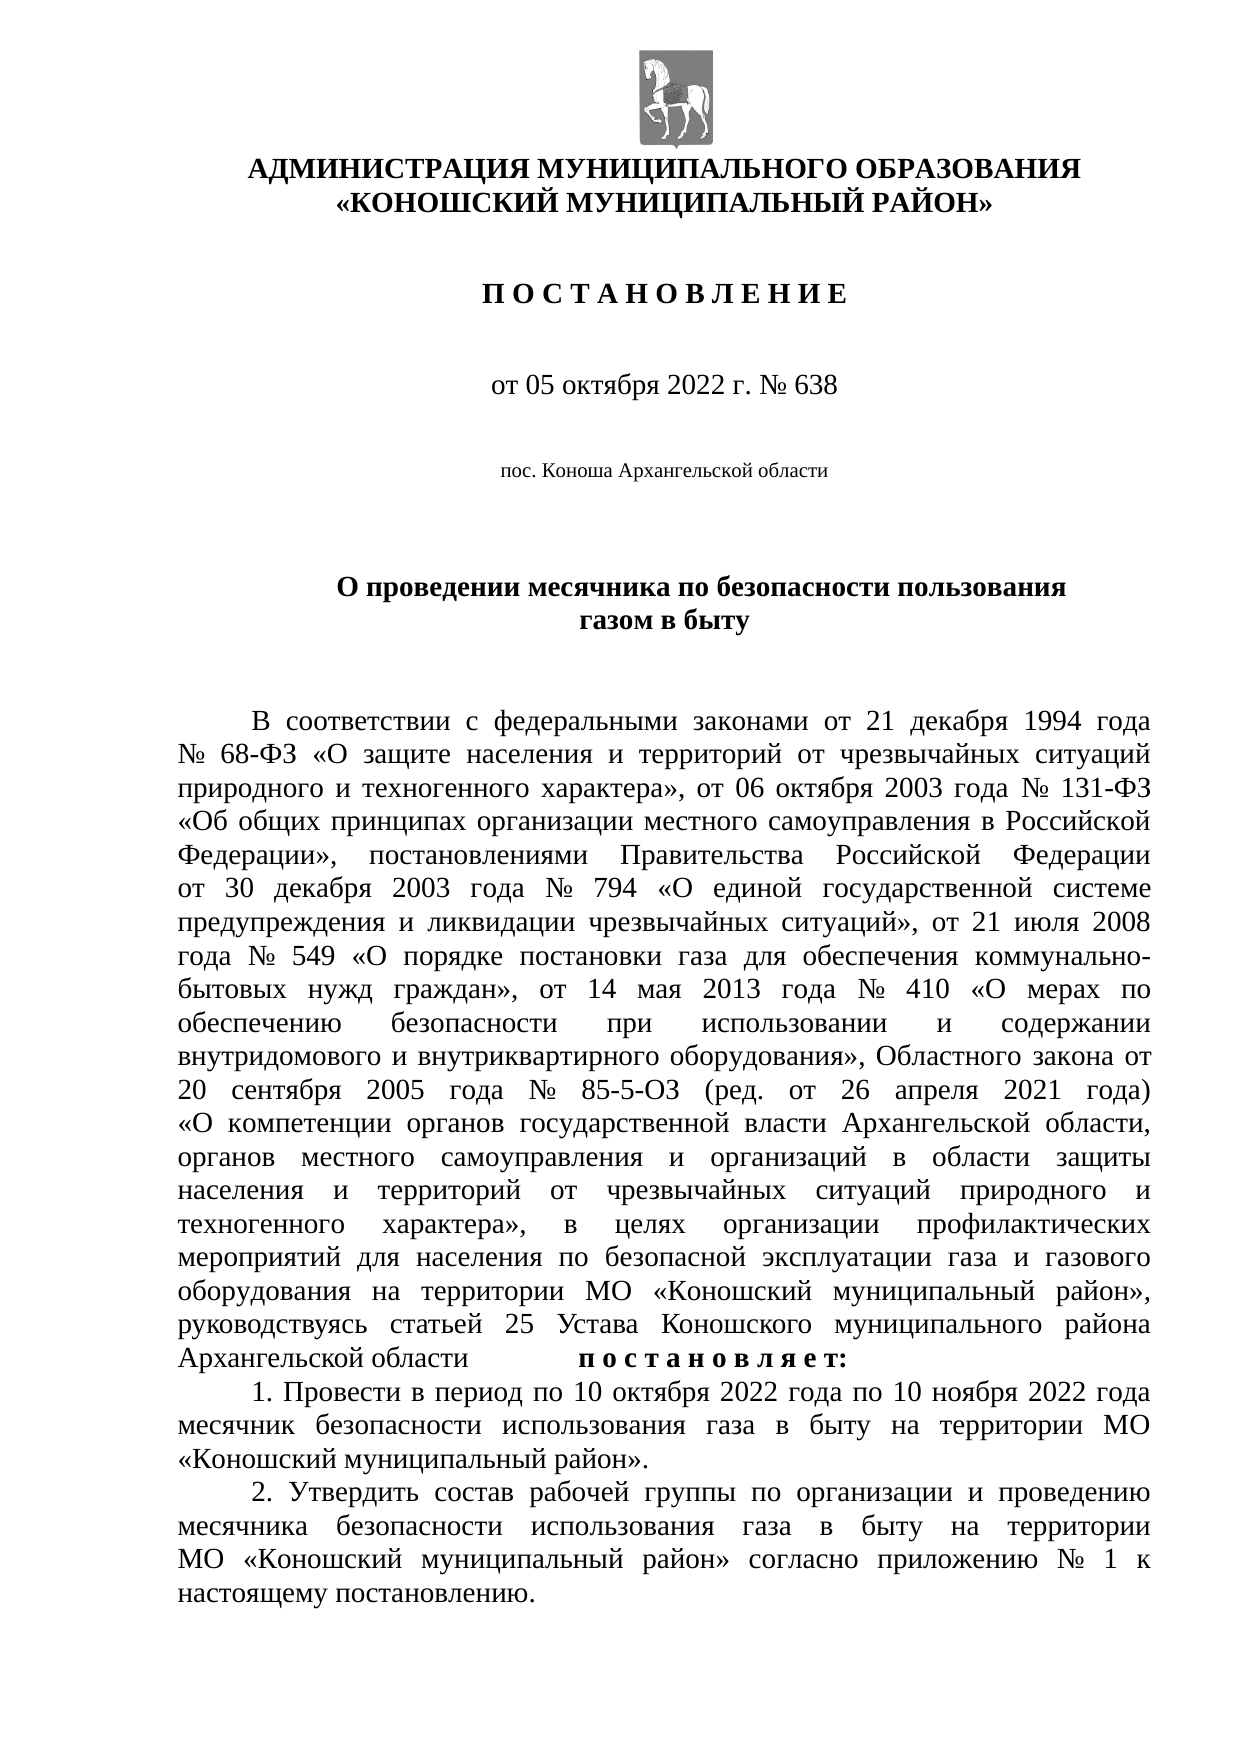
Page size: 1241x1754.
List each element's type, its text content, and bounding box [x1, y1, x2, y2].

text П О С Т А Н О В Л Е Н И Е [177, 276, 1152, 310]
text 2. Утвердить состав рабочей группы по организации и проведению месячника безопасности использования газа в быту на территории МО «Коношский муниципальный район» согласно приложению № 1 к настоящему постановлению. [177, 1474, 1152, 1608]
text В соответствии с федеральными законами от 21 декабря 1994 года № 68-ФЗ «О защите населения и территорий от чрезвычайных ситуаций природного и техногенного характера», от 06 октября 2003 года № 131-ФЗ «Об общих принципах организации местного самоуправления в Российской Федерации», постановлениями Правительства Российской Федерации от 30 декабря 2003 года № 794 «О единой государственной системе предупреждения и ликвидации чрезвычайных ситуаций», от 21 июля 2008 года № 549 «О порядке постановки газа для обеспечения коммунально-бытовых нужд граждан», от 14 мая 2013 года № 410 «О мерах по обеспечению безопасности при использовании и содержании внутридомового и внутриквартирного оборудования», Областного закона от 20 сентября 2005 года № 85-5-ОЗ (ред. от 26 апреля 2021 года) «О компетенции органов государственной власти Архангельской области, органов местного самоуправления и организаций в области защиты населения и территорий от чрезвычайных ситуаций природного и техногенного характера», в целях организации профилактических мероприятий для населения по безопасной эксплуатации газа и газового оборудования на территории МО «Коношский муниципальный район», руководствуясь статьей 25 Устава Коношского муниципального района Архангельской области п о с т а н о в л я е т: [177, 703, 1152, 1374]
picture [638, 50, 713, 151]
text «КОНОШСКИЙ МУНИЦИПАЛЬНЫЙ РАЙОН» [177, 185, 1152, 219]
text 1. Провести в период по 10 октября 2022 года по 10 ноября 2022 года месячник безопасности использования газа в быту на территории МО «Коношский муниципальный район». [177, 1374, 1152, 1474]
text О проведении месячника по безопасности пользования газом в быту [177, 569, 1152, 636]
text от 05 октября 2022 г. № 638 [177, 367, 1152, 401]
text пос. Коноша Архангельской области [177, 458, 1152, 482]
text АДМИНИСТРАЦИЯ МУНИЦИПАЛЬНОГО ОБРАЗОВАНИЯ [177, 152, 1152, 185]
